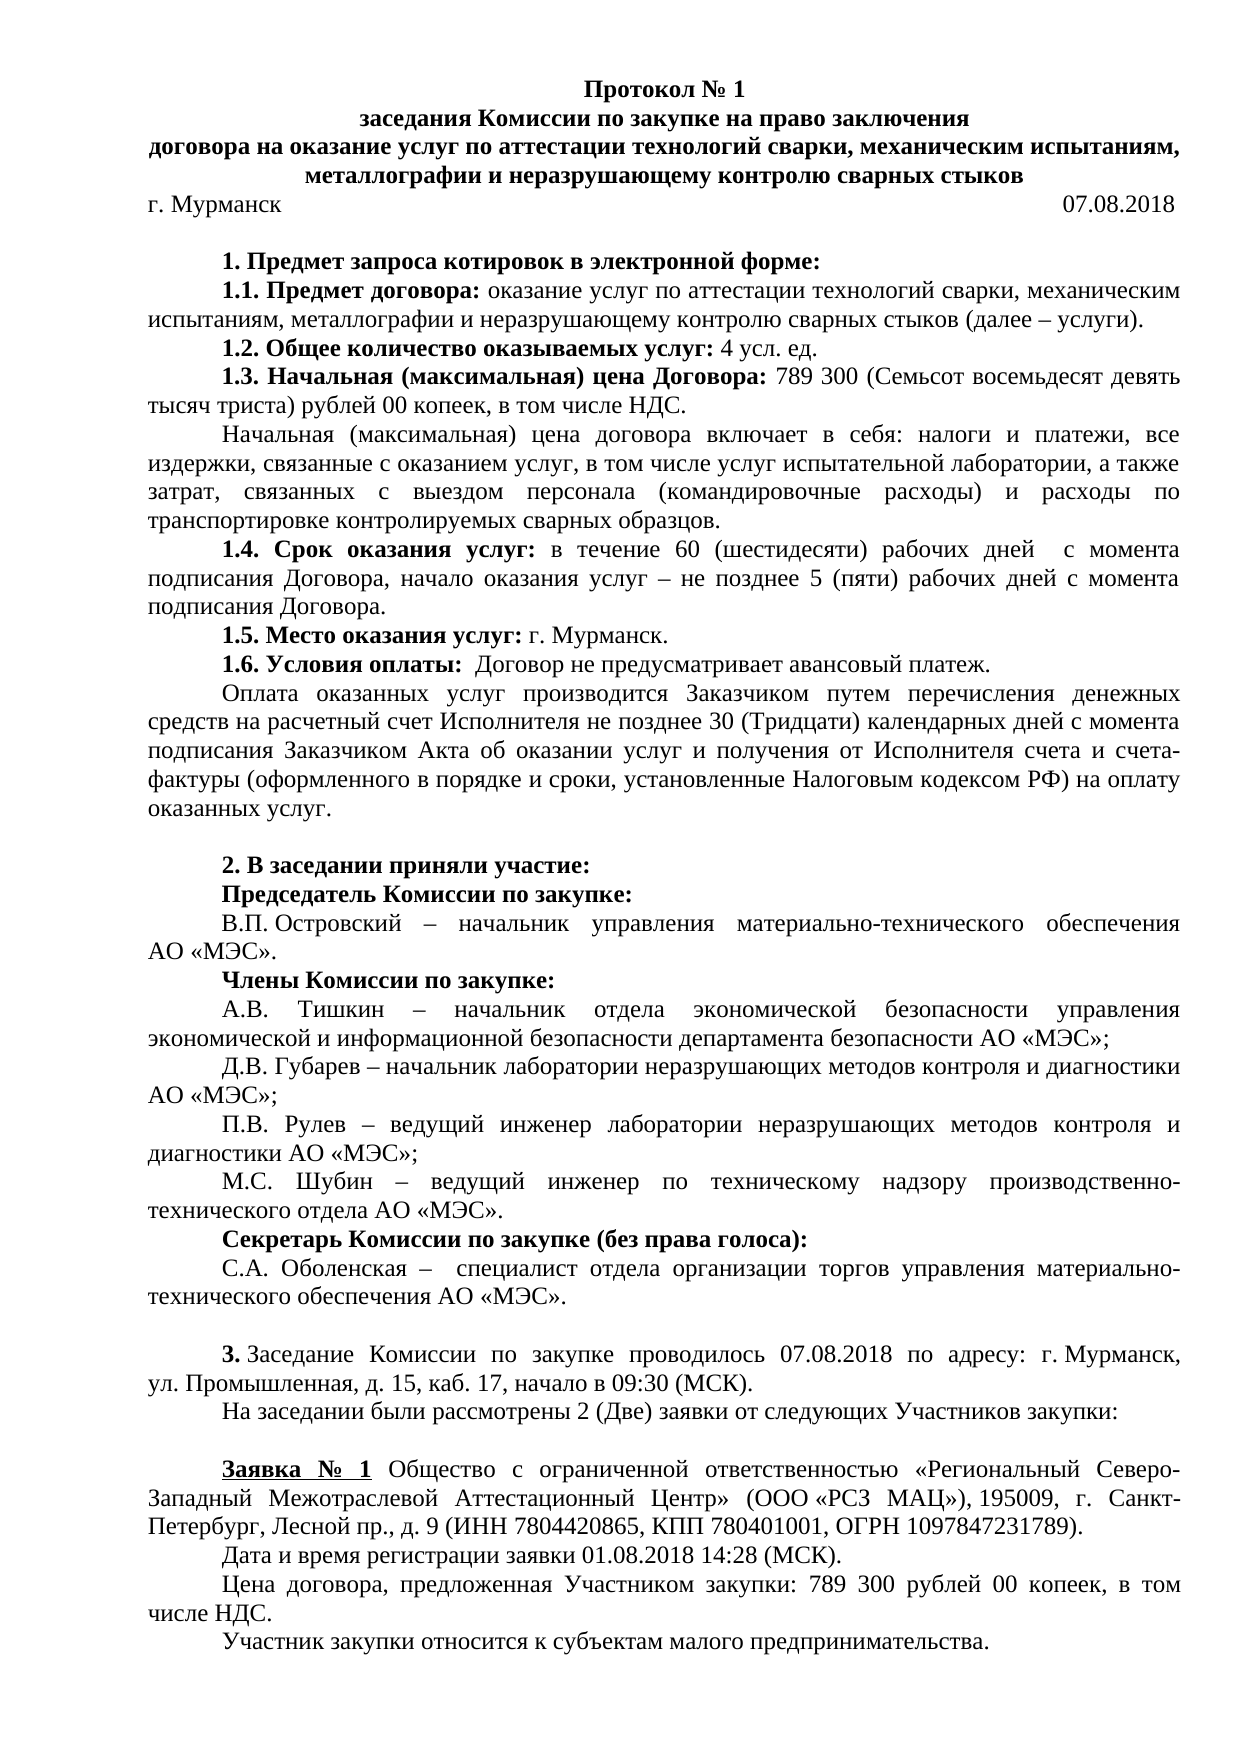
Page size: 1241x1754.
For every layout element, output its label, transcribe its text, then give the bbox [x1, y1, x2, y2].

text договора на оказание услуг по аттестации технологий сварки, механическим испытаниям, металлографии и неразрушающему контролю сварных стыков [148, 131, 1181, 189]
text 1.2. Общее количество оказываемых услуг: 4 усл. ед. [222, 333, 1181, 361]
text Заявка № 1 Общество с ограниченной ответственностью «Региональный Северо-Западный Межотраслевой Аттестационный Центр» (ООО «РСЗ МАЦ»), 195009, г. Санкт-Петербург, Лесной пр., д. 9 (ИНН 7804420865, КПП 780401001, ОГРН 1097847231789). [148, 1454, 1181, 1540]
text Оплата оказанных услуг производится Заказчиком путем перечисления денежных средств на расчетный счет Исполнителя не позднее 30 (Тридцати) календарных дней с момента подписания Заказчиком Акта об оказании услуг и получения от Исполнителя счета и счета-фактуры (оформленного в порядке и сроки, установленные Налоговым кодексом РФ) на оплату оказанных услуг. [148, 678, 1181, 821]
text заседания Комиссии по закупке на право заключения [148, 103, 1181, 131]
list 1.6. Условия оплаты: Договор не предусматривает авансовый платеж. [148, 649, 1181, 678]
text Цена договора, предложенная Участником закупки: 789 300 рублей 00 копеек, в том числе НДС. [148, 1569, 1181, 1626]
text Члены Комиссии по закупке: [148, 965, 1181, 994]
subtitle 1. Предмет запроса котировок в электронной форме: [148, 246, 1181, 275]
text А.В. Тишкин – начальник отдела экономической безопасности управления экономической и информационной безопасности департамента безопасности АО «МЭС»; [148, 994, 1181, 1051]
text Д.В. Губарев – начальник лаборатории неразрушающих методов контроля и диагностики АО «МЭС»; [148, 1051, 1181, 1109]
text М.С. Шубин – ведущий инженер по техническому надзору производственно-технического отдела АО «МЭС». [148, 1166, 1181, 1224]
text Секретарь Комиссии по закупке (без права голоса): [148, 1224, 1181, 1253]
text В.П. Островский – начальник управления материально-технического обеспечения АО «МЭС». [148, 908, 1181, 965]
subtitle 2. В заседании приняли участие: [148, 850, 1181, 879]
text Дата и время регистрации заявки 01.08.2018 14:28 (МСК). [148, 1540, 1181, 1569]
text г. Мурманск 07.08.2018 [148, 189, 1181, 218]
text П.В. Рулев – ведущий инженер лаборатории неразрушающих методов контроля и диагностики АО «МЭС»; [148, 1109, 1181, 1166]
text Протокол № 1 [148, 74, 1181, 103]
text На заседании были рассмотрены 2 (Две) заявки от следующих Участников закупки: [148, 1396, 1181, 1425]
text 1.5. Место оказания услуг: г. Мурманск. [222, 620, 1181, 649]
text С.А. Оболенская – специалист отдела организации торгов управления материально-технического обеспечения АО «МЭС». [148, 1253, 1181, 1310]
text 1.4. Срок оказания услуг: в течение 60 (шестидесяти) рабочих дней с момента подписания Договора, начало оказания услуг – не позднее 5 (пяти) рабочих дней с момента подписания Договора. [148, 534, 1181, 620]
text Начальная (максимальная) цена договора включает в себя: налоги и платежи, все издержки, связанные с оказанием услуг, в том числе услуг испытательной лаборатории, а также затрат, связанных с выездом персонала (командировочные расходы) и расходы по транспортировке контролируемых сварных образцов. [148, 419, 1181, 534]
text Участник закупки относится к субъектам малого предпринимательства. [148, 1626, 1181, 1655]
text 1.1. Предмет договора: оказание услуг по аттестации технологий сварки, механическим испытаниям, металлографии и неразрушающему контролю сварных стыков (далее – услуги). [148, 275, 1181, 333]
text 3. Заседание Комиссии по закупке проводилось 07.08.2018 по адресу: г. Мурманск, ул. Промышленная, д. 15, каб. 17, начало в 09:30 (МСК). [148, 1339, 1181, 1396]
text Председатель Комиссии по закупке: [148, 879, 1181, 908]
text 1.3. Начальная (максимальная) цена Договора: 789 300 (Семьсот восемьдесят девять тысяч триста) рублей 00 копеек, в том числе НДС. [148, 361, 1181, 419]
